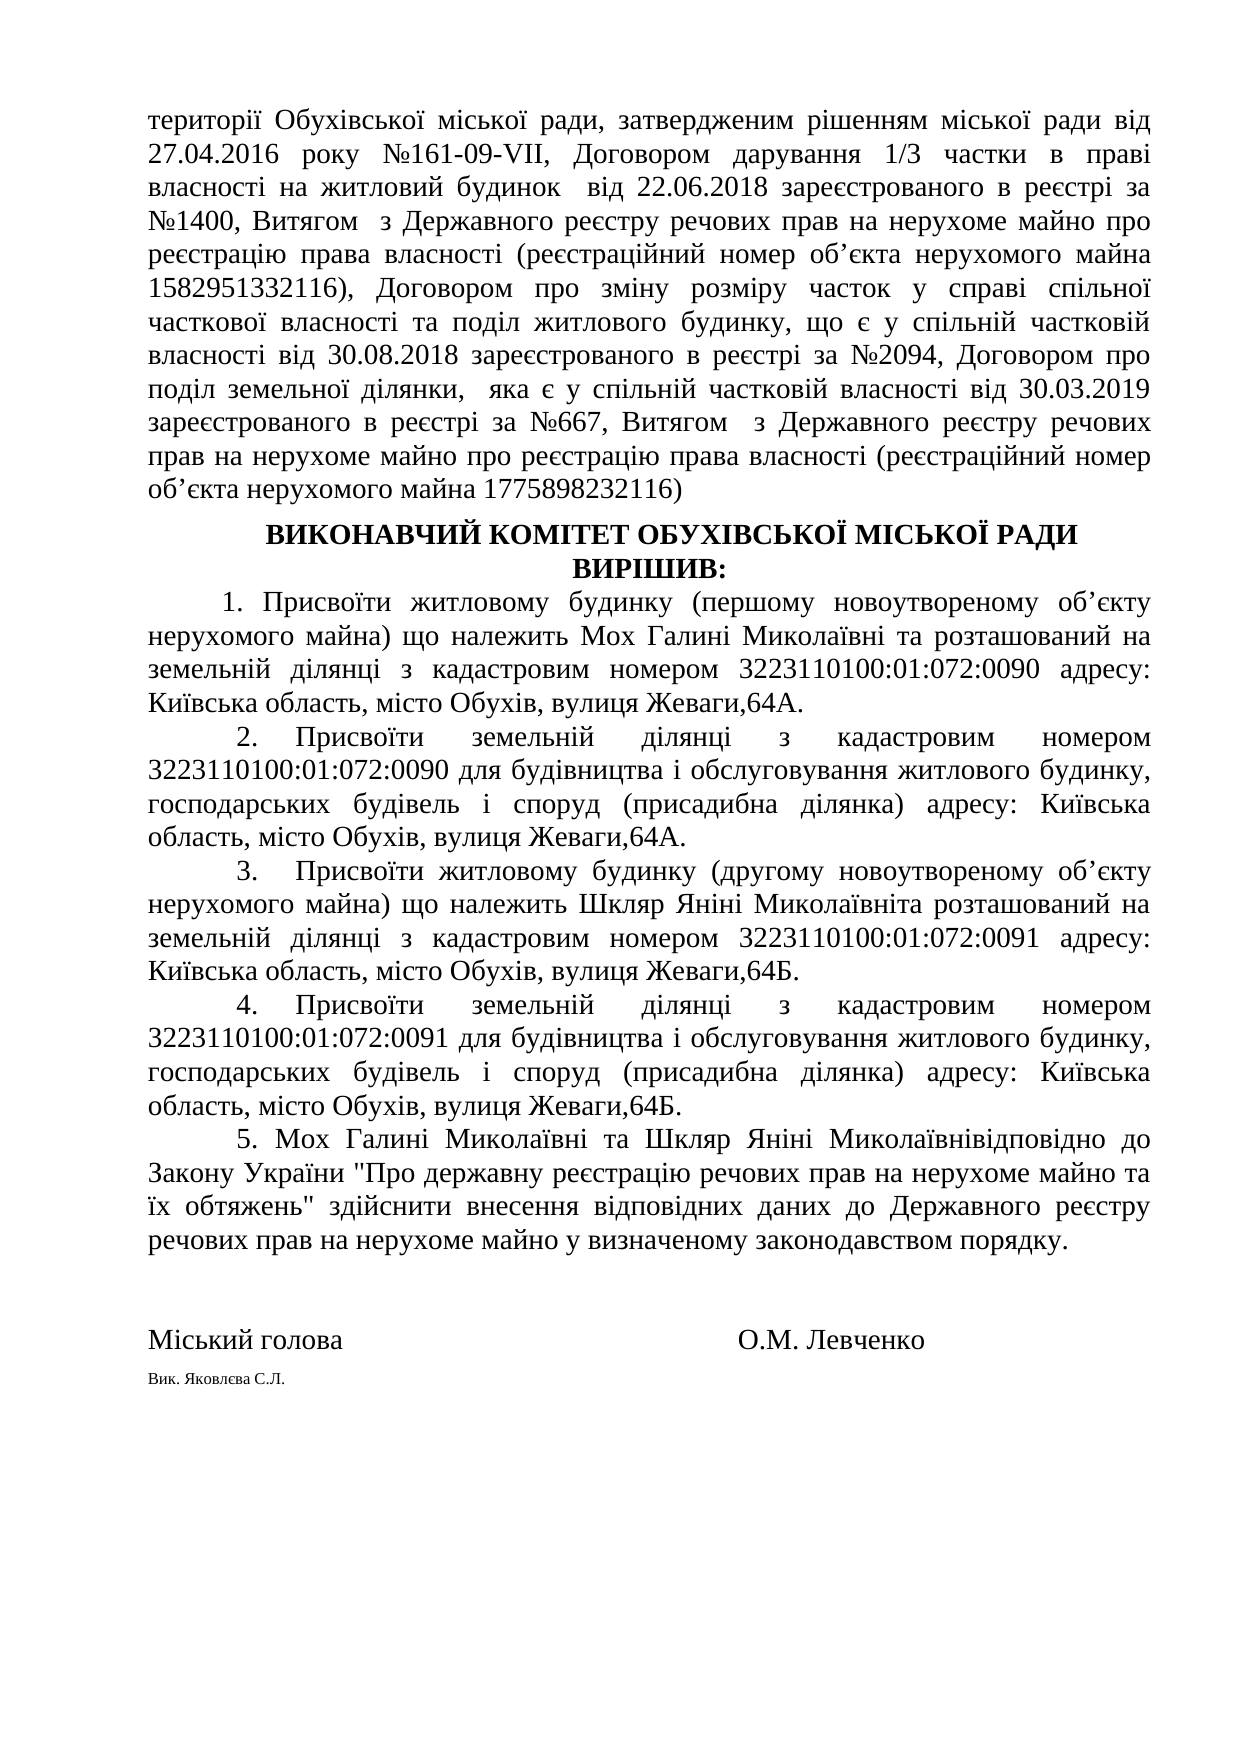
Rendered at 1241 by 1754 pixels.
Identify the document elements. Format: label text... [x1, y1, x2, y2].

list Присвоїти житловому будинку (другому новоутвореному об’єкту нерухомого майна) що належить Шкляр Яніні Миколаївніта розташований на земельній ділянці з кадастровим номером 3223110100:01:072:0091 адресу: Київська область, місто Обухів, вулиця Жеваги,64Б. [148, 853, 1152, 987]
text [148, 102, 1152, 505]
text 1. Присвоїти житловому будинку (першому новоутвореному об’єкту нерухомого майна) що належить Мох Галині Миколаївні та розташований на земельній ділянці з кадастровим номером 3223110100:01:072:0090 адресу: Київська область, місто Обухів, вулиця Жеваги,64А. [148, 584, 1152, 719]
list Присвоїти земельній ділянці з кадастровим номером 3223110100:01:072:0090 для будівництва і обслуговування житлового будинку, господарських будівель і споруд (присадибна ділянка) адресу: Київська область, місто Обухів, вулиця Жеваги,64А. [148, 719, 1152, 853]
text Вик. Яковлєва С.Л. [148, 1368, 1152, 1388]
list Присвоїти земельній ділянці з кадастровим номером 3223110100:01:072:0091 для будівництва і обслуговування житлового будинку, господарських будівель і споруд (присадибна ділянка) адресу: Київська область, місто Обухів, вулиця Жеваги,64Б. [148, 987, 1152, 1121]
subtitle ВИКОНАВЧИЙ КОМІТЕТ ОБУХІВСЬКОЇ МІСЬКОЇ РАДИ [192, 517, 1152, 551]
subtitle ВИРІШИВ: [148, 551, 1152, 584]
text Міський голова О.М. Левченко [148, 1322, 1152, 1356]
list Мох Галині Миколаївні та Шкляр Яніні Миколаївнівідповідно до Закону України "Про державну реєстрацію речових прав на нерухоме майно та їх обтяжень" здійснити внесення відповідних даних до Державного реєстру речових прав на нерухоме майно у визначеному законодавством порядку. [148, 1121, 1152, 1255]
